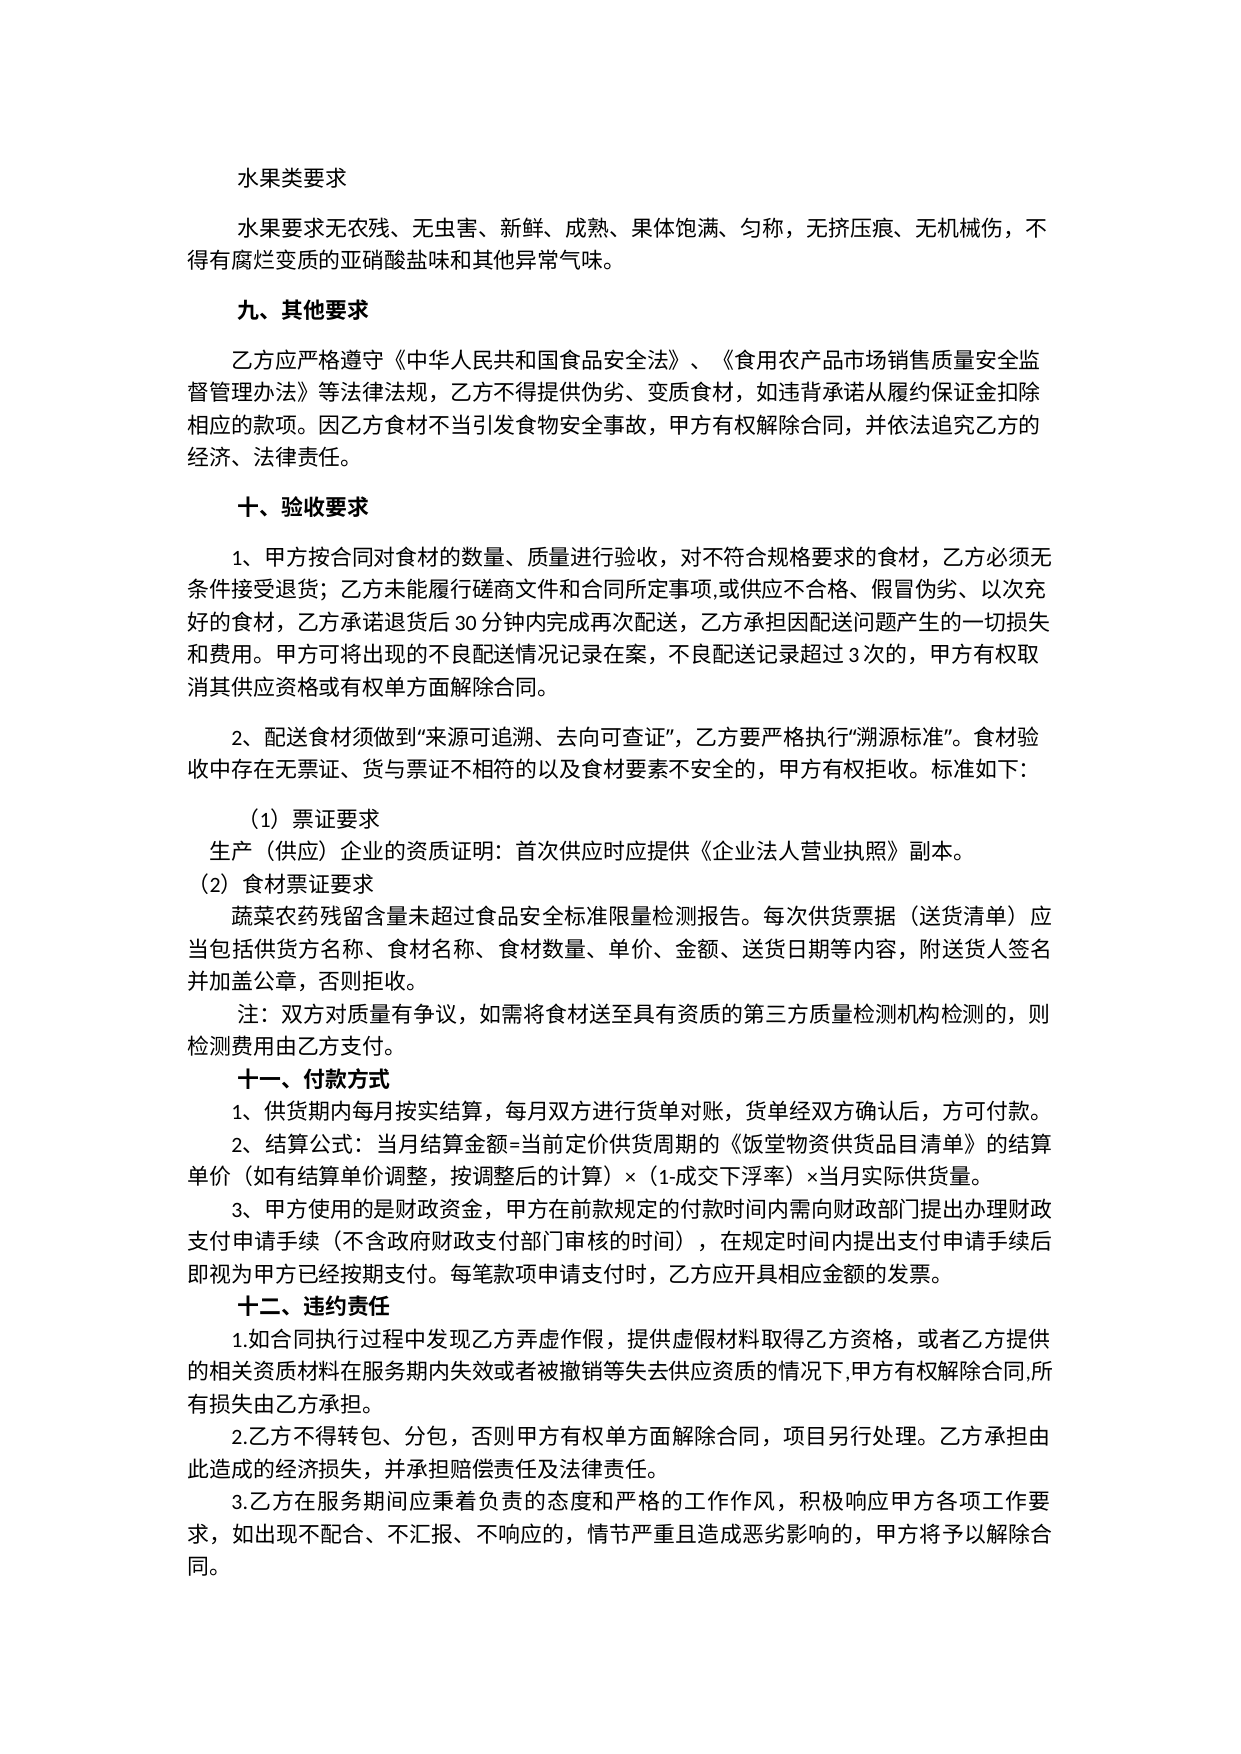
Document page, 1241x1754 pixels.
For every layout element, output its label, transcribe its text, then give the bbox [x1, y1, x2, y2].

text （2）食材票证要求 [187, 867, 1053, 900]
text 注：双方对质量有争议，如需将食材送至具有资质的第三方质量检测机构检测的，则检测费用由乙方支付。 [187, 997, 1053, 1062]
text 2.乙方不得转包、分包，否则甲方有权单方面解除合同，项目另行处理。乙方承担由此造成的经济损失，并承担赔偿责任及法律责任。 [187, 1420, 1053, 1485]
text 2、结算公式：当月结算金额=当前定价供货周期的《饭堂物资供货品目清单》的结算单价（如有结算单价调整，按调整后的计算）×（1-成交下浮率）×当月实际供货量。 [187, 1127, 1053, 1192]
text 十一、付款方式 [187, 1062, 1053, 1095]
text 1.如合同执行过程中发现乙方弄虚作假，提供虚假材料取得乙方资格，或者乙方提供的相关资质材料在服务期内失效或者被撤销等失去供应资质的情况下,甲方有权解除合同,所有损失由乙方承担。 [187, 1322, 1053, 1420]
text 水果类要求 [187, 162, 1053, 194]
text 1、甲方按合同对食材的数量、质量进行验收，对不符合规格要求的食材，乙方必须无条件接受退货；乙方未能履行磋商文件和合同所定事项,或供应不合格、假冒伪劣、以次充好的食材，乙方承诺退货后30分钟内完成再次配送，乙方承担因配送问题产生的一切损失和费用。甲方可将出现的不良配送情况记录在案，不良配送记录超过3次的，甲方有权取消其供应资格或有权单方面解除合同。 [187, 540, 1053, 703]
text 3.乙方在服务期间应秉着负责的态度和严格的工作作风，积极响应甲方各项工作要求，如出现不配合、不汇报、不响应的，情节严重且造成恶劣影响的，甲方将予以解除合同。 [187, 1485, 1053, 1582]
text 3、甲方使用的是财政资金，甲方在前款规定的付款时间内需向财政部门提出办理财政支付申请手续（不含政府财政支付部门审核的时间），在规定时间内提出支付申请手续后即视为甲方已经按期支付。每笔款项申请支付时，乙方应开具相应金额的发票。 [187, 1192, 1053, 1290]
text （1）票证要求 [187, 802, 1053, 835]
text 乙方应严格遵守《中华人民共和国食品安全法》、《食用农产品市场销售质量安全监督管理办法》等法律法规，乙方不得提供伪劣、变质食材，如违背承诺从履约保证金扣除相应的款项。因乙方食材不当引发食物安全事故，甲方有权解除合同，并依法追究乙方的经济、法律责任。 [187, 343, 1053, 473]
text 1、供货期内每月按实结算，每月双方进行货单对账，货单经双方确认后，方可付款。 [187, 1095, 1053, 1127]
text 十、验收要求 [187, 491, 1053, 523]
text 生产（供应）企业的资质证明：首次供应时应提供《企业法人营业执照》副本。 [187, 835, 1053, 867]
text 九、其他要求 [187, 294, 1053, 326]
text 蔬菜农药残留含量未超过食品安全标准限量检测报告。每次供货票据（送货清单）应当包括供货方名称、食材名称、食材数量、单价、金额、送货日期等内容，附送货人签名并加盖公章，否则拒收。 [187, 900, 1053, 997]
text 水果要求无农残、无虫害、新鲜、成熟、果体饱满、匀称，无挤压痕、无机械伤，不得有腐烂变质的亚硝酸盐味和其他异常气味。 [187, 212, 1053, 277]
text 2、配送食材须做到“来源可追溯、去向可查证”，乙方要严格执行“溯源标准”。食材验收中存在无票证、货与票证不相符的以及食材要素不安全的，甲方有权拒收。标准如下： [187, 720, 1053, 785]
text 十二、违约责任 [187, 1290, 1053, 1322]
